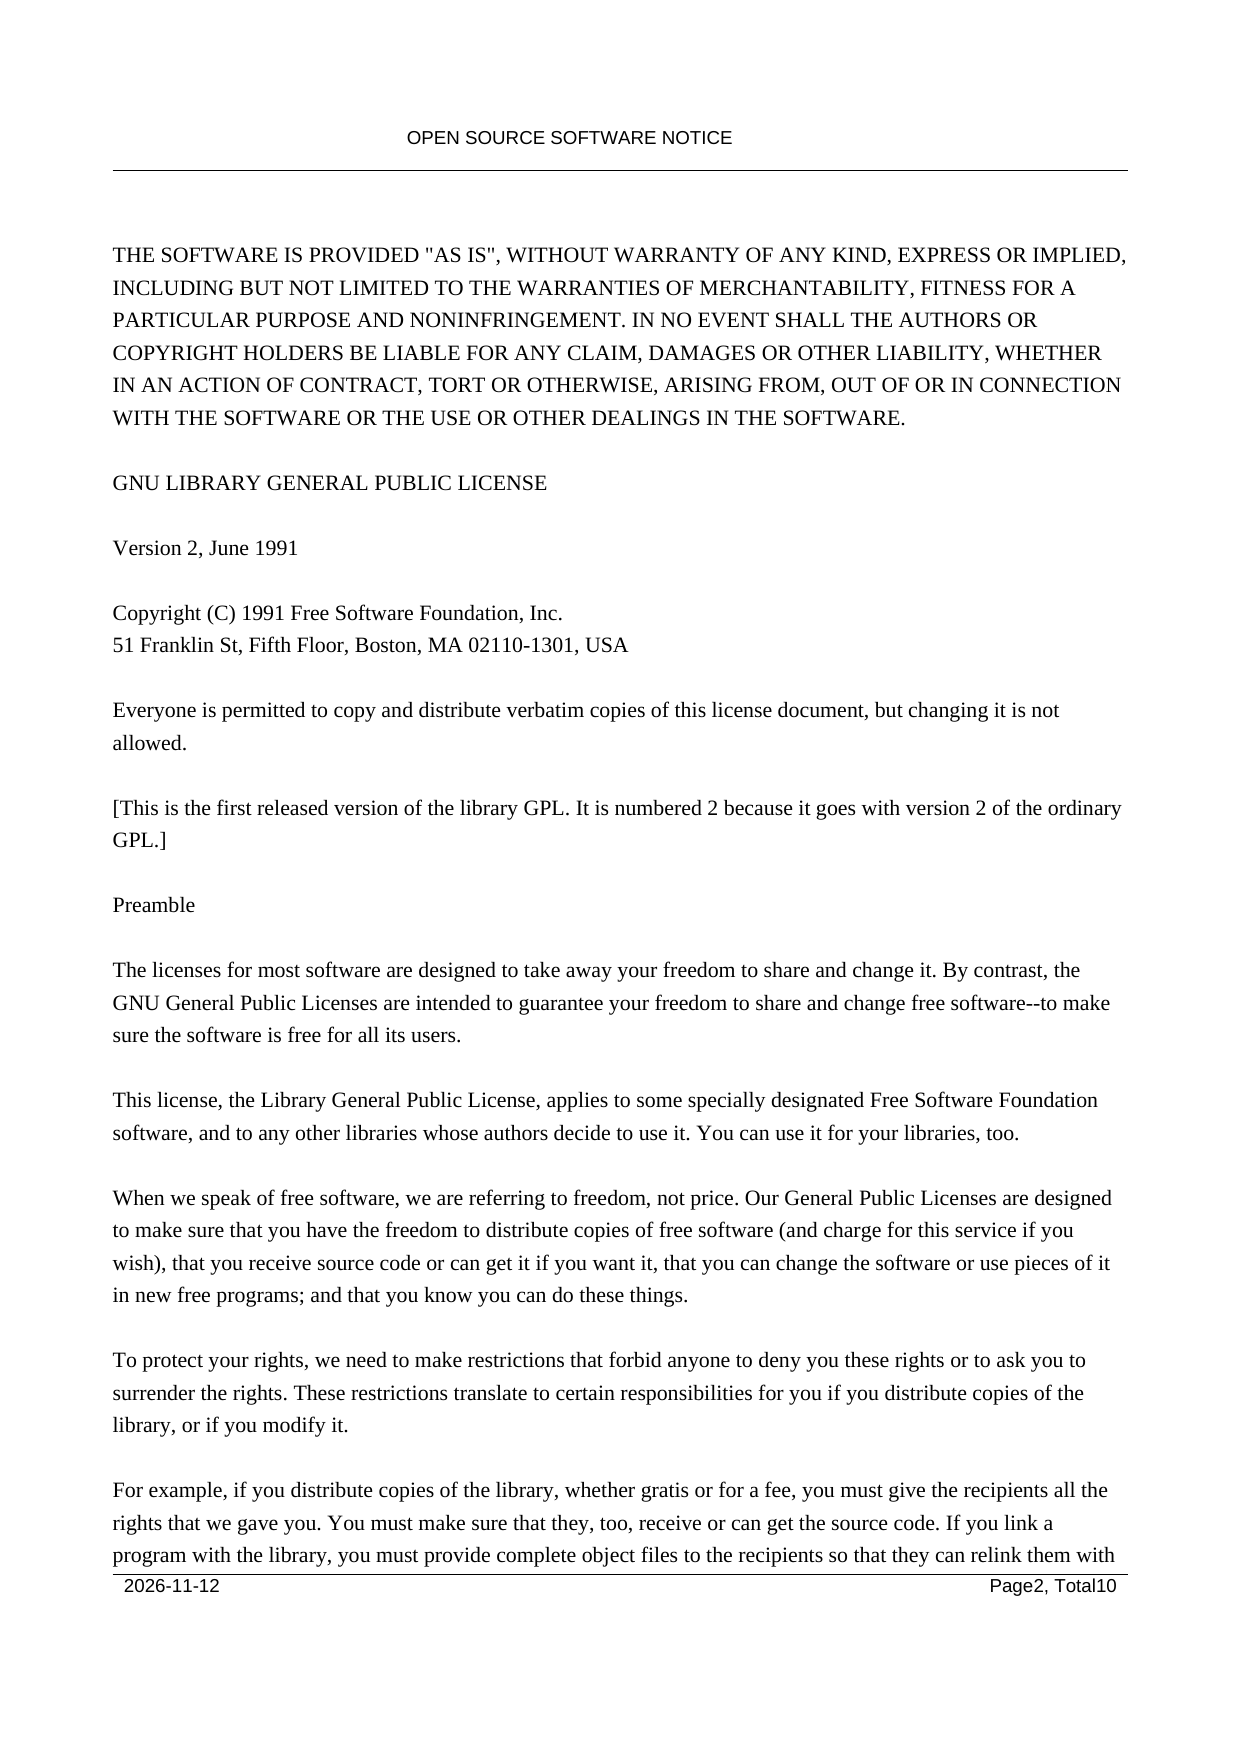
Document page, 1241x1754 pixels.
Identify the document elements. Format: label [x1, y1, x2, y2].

text [112, 206, 1128, 1571]
